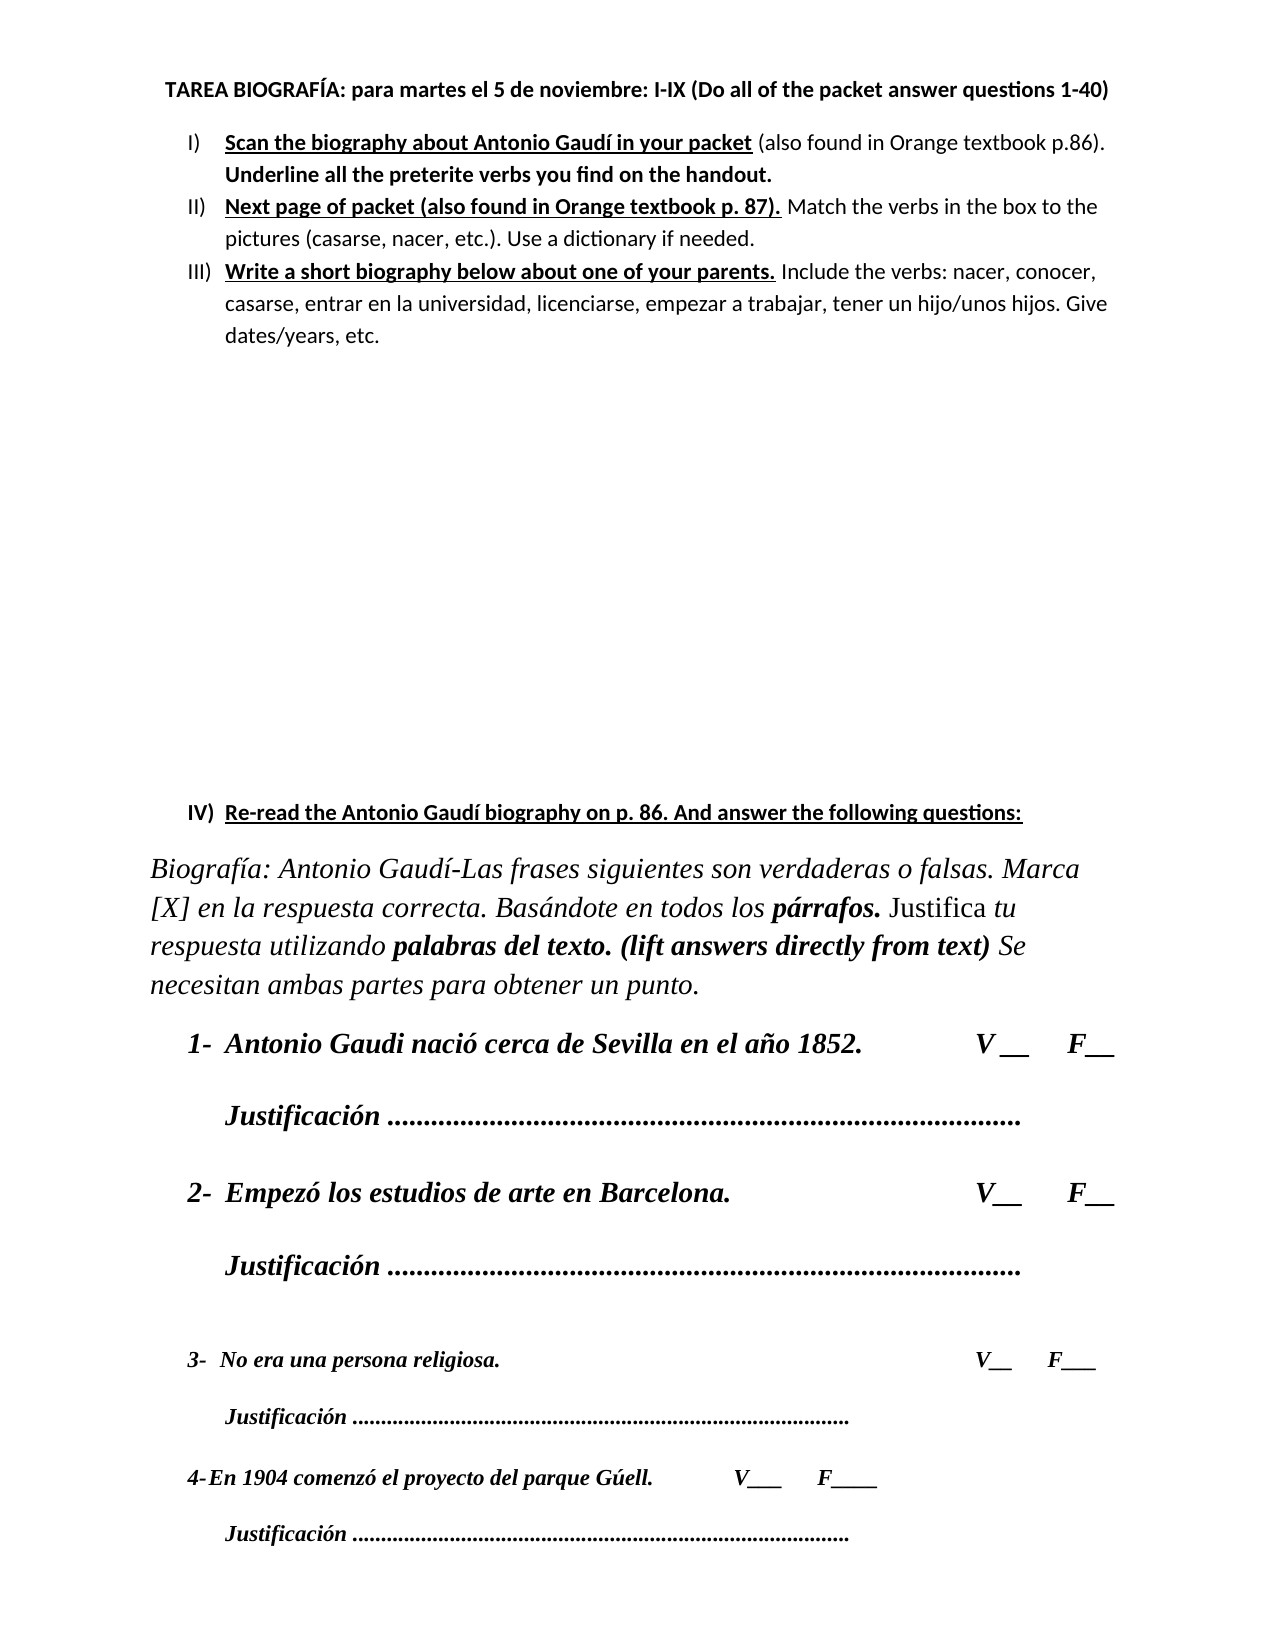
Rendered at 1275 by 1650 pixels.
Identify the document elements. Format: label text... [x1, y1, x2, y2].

list Next page of packet (also found in Orange textbook p. 87). Match the verbs in the box to the pictures (casarse, nacer, etc.). Use a dictionary if needed. [187, 192, 1125, 253]
list No era una persona religiosa. V__ F___ [187, 1347, 1125, 1373]
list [225, 1403, 1125, 1429]
text TAREA BIOGRAFÍA: para martes el 5 de noviembre: I-IX (Do all of the packet answer questions 1-40) [150, 75, 1125, 103]
list Re-read the Antonio Gaudí biography on p. 86. And answer the following questions: [187, 798, 1125, 826]
list Write a short biography below about one of your parents. Include the verbs: nacer, conocer, casarse, entrar en la universidad, licenciarse, empezar a trabajar, tener un hijo/unos hijos. Give dates/years, etc. [187, 257, 1125, 349]
list Justificación ....................................................................................... [225, 1098, 1125, 1132]
list Scan the biography about Antonio Gaudí in your packet (also found in Orange textbook p.86). Underline all the preterite verbs you find on the handout. [187, 128, 1125, 188]
list Justificación ....................................................................................... [225, 1248, 1125, 1281]
list Empezó los estudios de arte en Barcelona. V__ F__ [187, 1176, 1125, 1209]
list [225, 1520, 1125, 1546]
list En 1904 comenzó el proyecto del parque Gúell. V___ F____ [187, 1463, 1125, 1490]
text Biografía: Antonio Gaudí-Las frases siguientes son verdaderas o falsas. Marca [X] en la respuesta correcta. Basándote en todos los párrafos. Justifica tu respuesta utilizando palabras del texto. (lift answers directly from text) Se necesitan ambas partes para obtener un punto. [150, 851, 1125, 1001]
list Antonio Gaudi nació cerca de Sevilla en el año 1852. V __ F__ [187, 1026, 1125, 1060]
